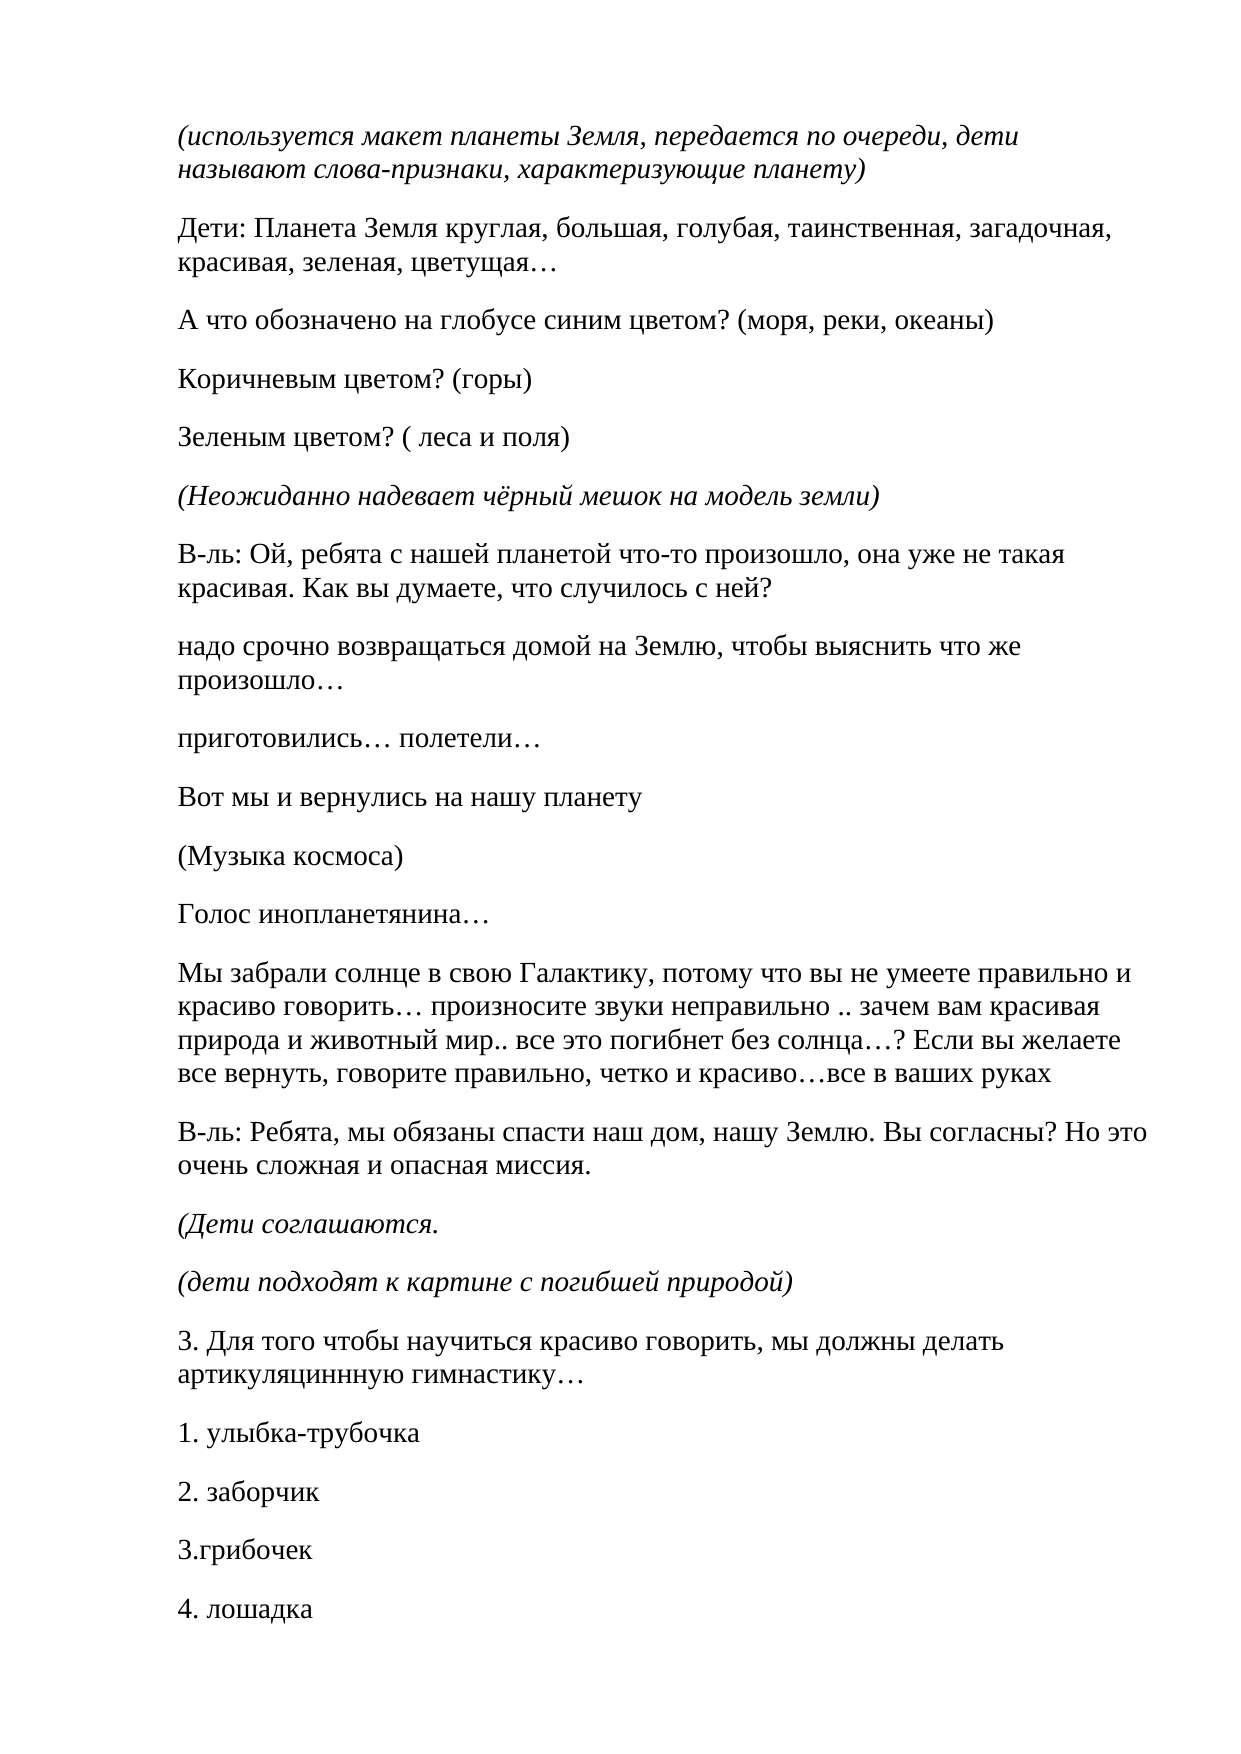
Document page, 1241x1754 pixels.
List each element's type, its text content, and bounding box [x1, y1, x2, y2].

text Мы забрали солнце в свою Галактику, потому что вы не умеете правильно и красиво говорить… произносите звуки неправильно .. зачем вам красивая природа и животный мир.. все это погибнет без солнца…? Если вы желаете все вернуть, говорите правильно, четко и красиво…все в ваших руках [177, 955, 1152, 1089]
text приготовились… полетели… [177, 721, 1152, 754]
text 3.грибочек [177, 1532, 1152, 1566]
text (Музыка космоса) [177, 838, 1152, 871]
text (Дети соглашаются. [177, 1206, 1152, 1239]
text 2. заборчик [177, 1474, 1152, 1507]
text надо срочно возвращаться домой на Землю, чтобы выяснить что же произошло… [177, 628, 1152, 696]
text 3. Для того чтобы научиться красиво говорить, мы должны делать артикуляциннную гимнастику… [177, 1323, 1152, 1390]
text В-ль: Ребята, мы обязаны спасти наш дом, нашу Землю. Вы согласны? Но это очень сложная и опасная миссия. [177, 1114, 1152, 1181]
text Голос инопланетянина… [177, 896, 1152, 930]
text Вот мы и вернулись на нашу планету [177, 779, 1152, 813]
text (используется макет планеты Земля, передается по очереди, дети называют слова-признаки, характеризующие планету) [177, 118, 1152, 185]
text 1. улыбка-трубочка [177, 1415, 1152, 1449]
text 4. лошадка [177, 1591, 1152, 1624]
text Коричневым цветом? (горы) [177, 361, 1152, 394]
text Дети: Планета Земля круглая, большая, голубая, таинственная, загадочная, красивая, зеленая, цветущая… [177, 210, 1152, 277]
text (дети подходят к картине с погибшей природой) [177, 1264, 1152, 1298]
text (Неожиданно надевает чёрный мешок на модель земли) [177, 478, 1152, 511]
text Зеленым цветом? ( леса и поля) [177, 419, 1152, 453]
text В-ль: Ой, ребята с нашей планетой что-то произошло, она уже не такая красивая. Как вы думаете, что случилось с ней? [177, 536, 1152, 603]
text А что обозначено на глобусе синим цветом? (моря, реки, океаны) [177, 302, 1152, 336]
